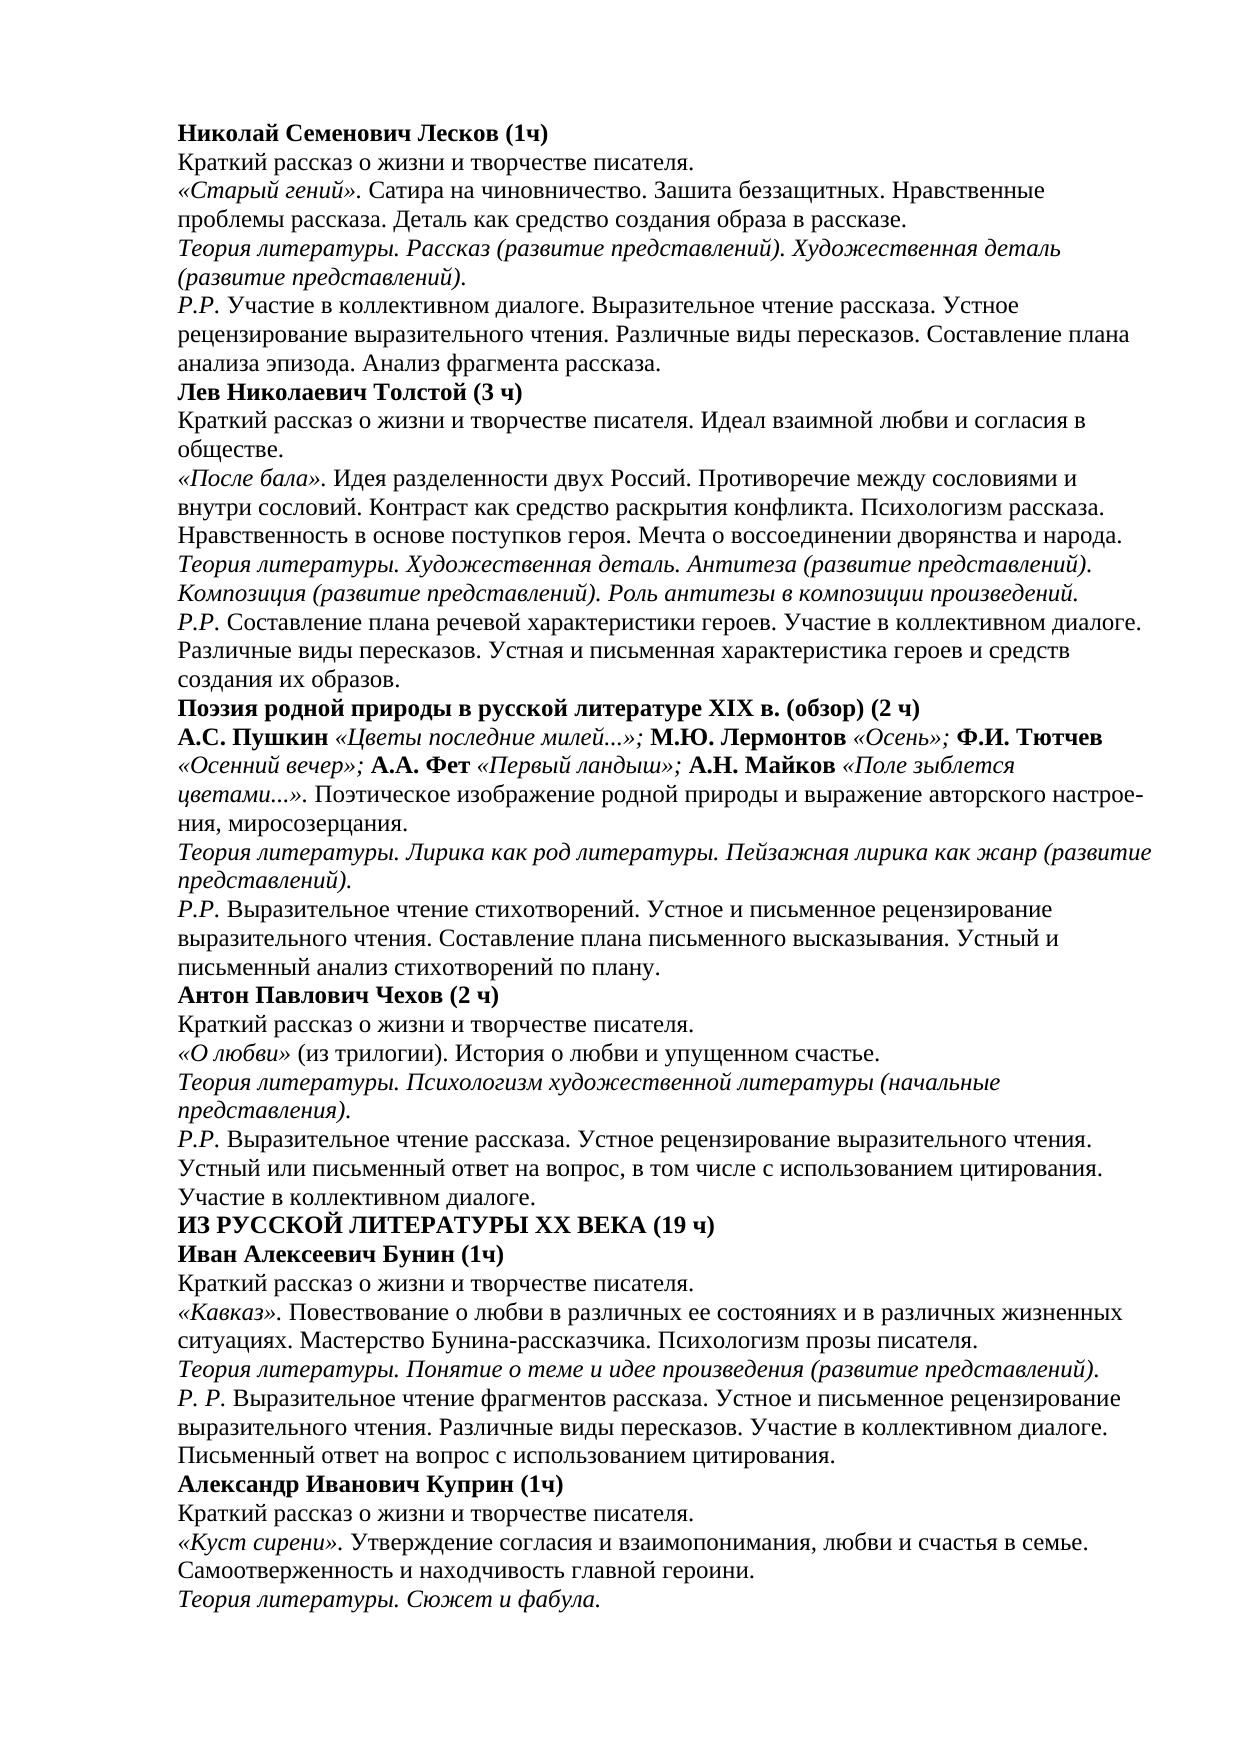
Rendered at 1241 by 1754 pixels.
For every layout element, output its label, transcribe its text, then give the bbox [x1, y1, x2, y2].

text Антон Павлович Чехов (2 ч) [177, 981, 1152, 1009]
text Теория литературы. Художественная деталь. Антитеза (развитие представлений). Композиция (развитие представлений). Роль антитезы в композиции произведений. [177, 549, 1152, 607]
text P.P. Составление плана речевой характеристики героев. Участие в коллективном диалоге. Различные виды пересказов. Устная и письменная характеристика героев и средств создания их образов. [177, 607, 1152, 693]
text Теория литературы. Сюжет и фабула. [177, 1584, 1152, 1613]
text Краткий рассказ о жизни и творчестве писателя. [177, 1009, 1152, 1038]
text Теория литературы. Рассказ (развитие представлений). Художественная деталь (развитие представлений). [177, 233, 1152, 291]
text Краткий рассказ о жизни и творчестве писателя. [177, 147, 1152, 176]
text Теория литературы. Лирика как род литературы. Пейзажная лирика как жанр (развитие представлений). [177, 837, 1152, 894]
text Лев Николаевич Толстой (3 ч) [177, 377, 1152, 406]
text «Кавказ». Повествование о любви в различных ее состояниях и в различных жизненных ситуациях. Мастерство Бунина-рассказчика. Психологизм прозы писателя. [177, 1297, 1152, 1354]
text P.P. Выразительное чтение стихотворений. Устное и письменное рецензирование выразительного чтения. Составление плана письменного высказывания. Устный и письменный анализ стихотворений по плану. [177, 894, 1152, 981]
text Краткий рассказ о жизни и творчестве писателя. [177, 1268, 1152, 1297]
text Теория литературы. Психологизм художественной литературы (начальные представления). [177, 1067, 1152, 1124]
text «Куст сирени». Утверждение согласия и взаимопонимания, любви и счастья в семье. Самоотверженность и находчивость главной героини. [177, 1527, 1152, 1584]
text «После бала». Идея разделенности двух Россий. Противоречие между сословиями и внутри сословий. Контраст как средство раскрытия конфликта. Психологизм рассказа. Нравственность в основе поступков героя. Мечта о воссоединении дворянства и народа. [177, 463, 1152, 549]
text P.P. Участие в коллективном диалоге. Выразительное чтение рассказа. Устное рецензирование выразительного чтения. Различные виды пересказов. Составление плана анализа эпизода. Анализ фрагмента рассказа. [177, 291, 1152, 377]
text Александр Иванович Куприн (1ч) [177, 1469, 1152, 1498]
text Краткий рассказ о жизни и творчестве писателя. [177, 1498, 1152, 1527]
text А.С. Пушкин «Цветы последние милей...»; М.Ю. Лермонтов «Осень»; Ф.И. Тютчев «Осенний вечер»; А.А. Фет «Первый ландыш»; А.Н. Майков «Поле зыблется цветами...». Поэтическое изображение родной природы и выражение авторского настроения, миросозерцания. [177, 722, 1152, 837]
text Иван Алексеевич Бунин (1ч) [177, 1239, 1152, 1268]
text Р. Р. Выразительное чтение фрагментов рассказа. Устное и письменное рецензирование выразительного чтения. Различные виды пересказов. Участие в коллективном диалоге. Письменный ответ на вопрос с использованием цитирования. [177, 1383, 1152, 1469]
text Краткий рассказ о жизни и творчестве писателя. Идеал взаимной любви и согласия в обществе. [177, 406, 1152, 463]
text «Старый гений». Сатира на чиновничество. Зашита беззащитных. Нравственные проблемы рассказа. Деталь как средство создания образа в рассказе. [177, 176, 1152, 233]
text Теория литературы. Понятие о теме и идее произведения (развитие представлений). [177, 1354, 1152, 1383]
text Поэзия родной природы в русской литературе XIX в. (обзор) (2 ч) [177, 693, 1152, 722]
text P.P. Выразительное чтение рассказа. Устное рецензирование выразительного чтения. Устный или письменный ответ на вопрос, в том числе с использованием цитирования. Участие в коллективном диалоге. [177, 1124, 1152, 1211]
text ИЗ РУССКОЙ ЛИТЕРАТУРЫ XX ВЕКА (19 ч) [177, 1211, 1152, 1239]
text «О любви» (из трилогии). История о любви и упущенном счастье. [177, 1038, 1152, 1067]
text Николай Семенович Лесков (1ч) [177, 118, 1152, 147]
